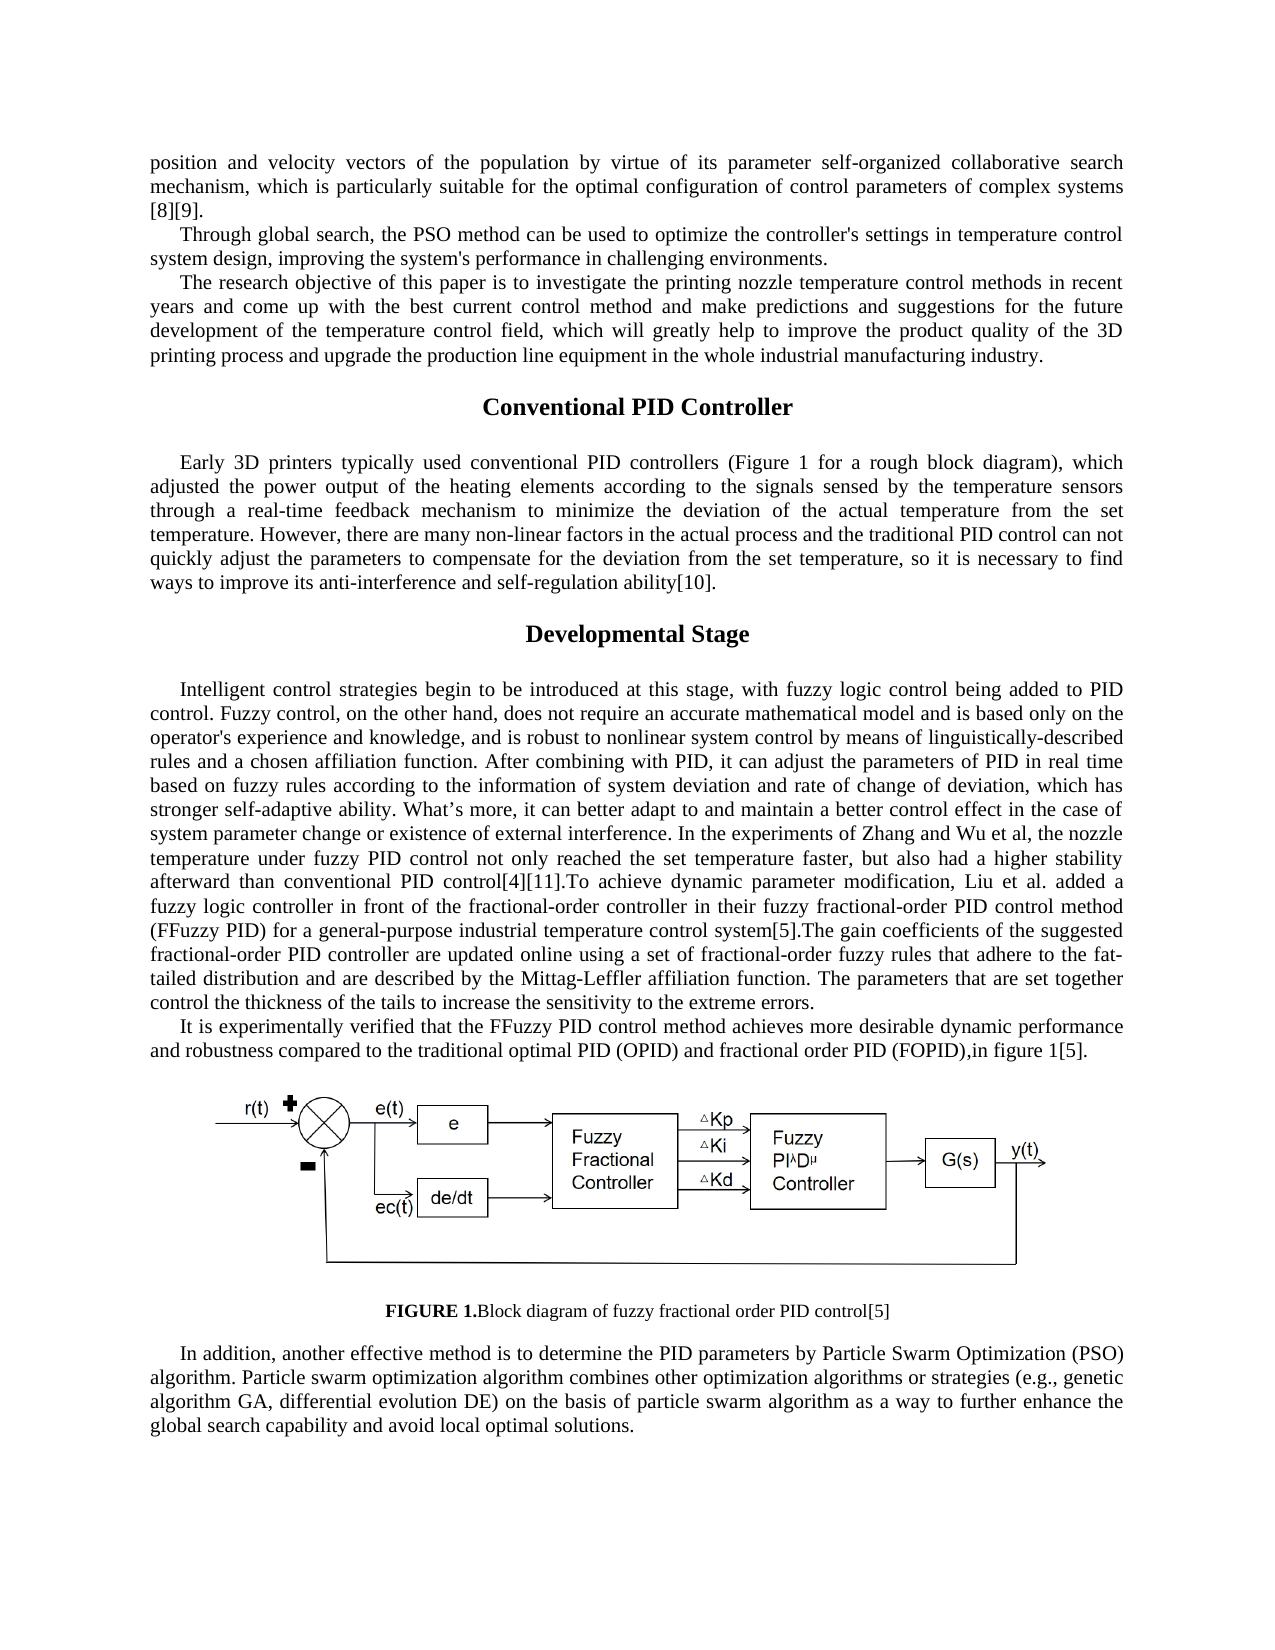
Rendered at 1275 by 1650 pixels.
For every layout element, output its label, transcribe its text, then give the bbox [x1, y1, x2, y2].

subtitle Developmental Stage [150, 619, 1125, 648]
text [150, 150, 1125, 222]
text It is experimentally verified that the FFuzzy PID control method achieves more desirable dynamic performance and robustness compared to the traditional optimal PID (OPID) and fractional order PID (FOPID),in figure 1[5]. [150, 1014, 1125, 1062]
text Figure 1.Block diagram of fuzzy fractional order PID control[5] [150, 1299, 1125, 1321]
text Through global search, the PSO method can be used to optimize the controller's settings in temperature control system design, improving the system's performance in challenging environments. [150, 222, 1125, 270]
subtitle Conventional PID Controller [150, 392, 1125, 420]
text The research objective of this paper is to investigate the printing nozzle temperature control methods in recent years and come up with the best current control method and make predictions and suggestions for the future development of the temperature control field, which will greatly help to improve the product quality of the 3D printing process and upgrade the production line equipment in the whole industrial manufacturing industry. [150, 270, 1125, 367]
picture [205, 1062, 1071, 1280]
text Early 3D printers typically used conventional PID controllers (Figure 1 for a rough block diagram), which adjusted the power output of the heating elements according to the signals sensed by the temperature sensors through a real-time feedback mechanism to minimize the deviation of the actual temperature from the set temperature. However, there are many non-linear factors in the actual process and the traditional PID control can not quickly adjust the parameters to compensate for the deviation from the set temperature, so it is necessary to find ways to improve its anti-interference and self-regulation ability[10]. [150, 449, 1125, 594]
text In addition, another effective method is to determine the PID parameters by Particle Swarm Optimization (PSO) algorithm. Particle swarm optimization algorithm combines other optimization algorithms or strategies (e.g., genetic algorithm GA, differential evolution DE) on the basis of particle swarm algorithm as a way to further enhance the global search capability and avoid local optimal solutions. [150, 1341, 1125, 1437]
text Intelligent control strategies begin to be introduced at this stage, with fuzzy logic control being added to PID control. Fuzzy control, on the other hand, does not require an accurate mathematical model and is based only on the operator's experience and knowledge, and is robust to nonlinear system control by means of linguistically-described rules and a chosen affiliation function. After combining with PID, it can adjust the parameters of PID in real time based on fuzzy rules according to the information of system deviation and rate of change of deviation, which has stronger self-adaptive ability. What’s more, it can better adapt to and maintain a better control effect in the case of system parameter change or existence of external interference. In the experiments of Zhang and Wu et al, the nozzle temperature under fuzzy PID control not only reached the set temperature faster, but also had a higher stability afterward than conventional PID control[4][11].To achieve dynamic parameter modification, Liu et al. added a fuzzy logic controller in front of the fractional-order controller in their fuzzy fractional-order PID control method (FFuzzy PID) for a general-purpose industrial temperature control system[5].The gain coefficients of the suggested fractional-order PID controller are updated online using a set of fractional-order fuzzy rules that adhere to the fat-tailed distribution and are described by the Mittag-Leffler affiliation function. The parameters that are set together control the thickness of the tails to increase the sensitivity to the extreme errors. [150, 677, 1125, 1014]
